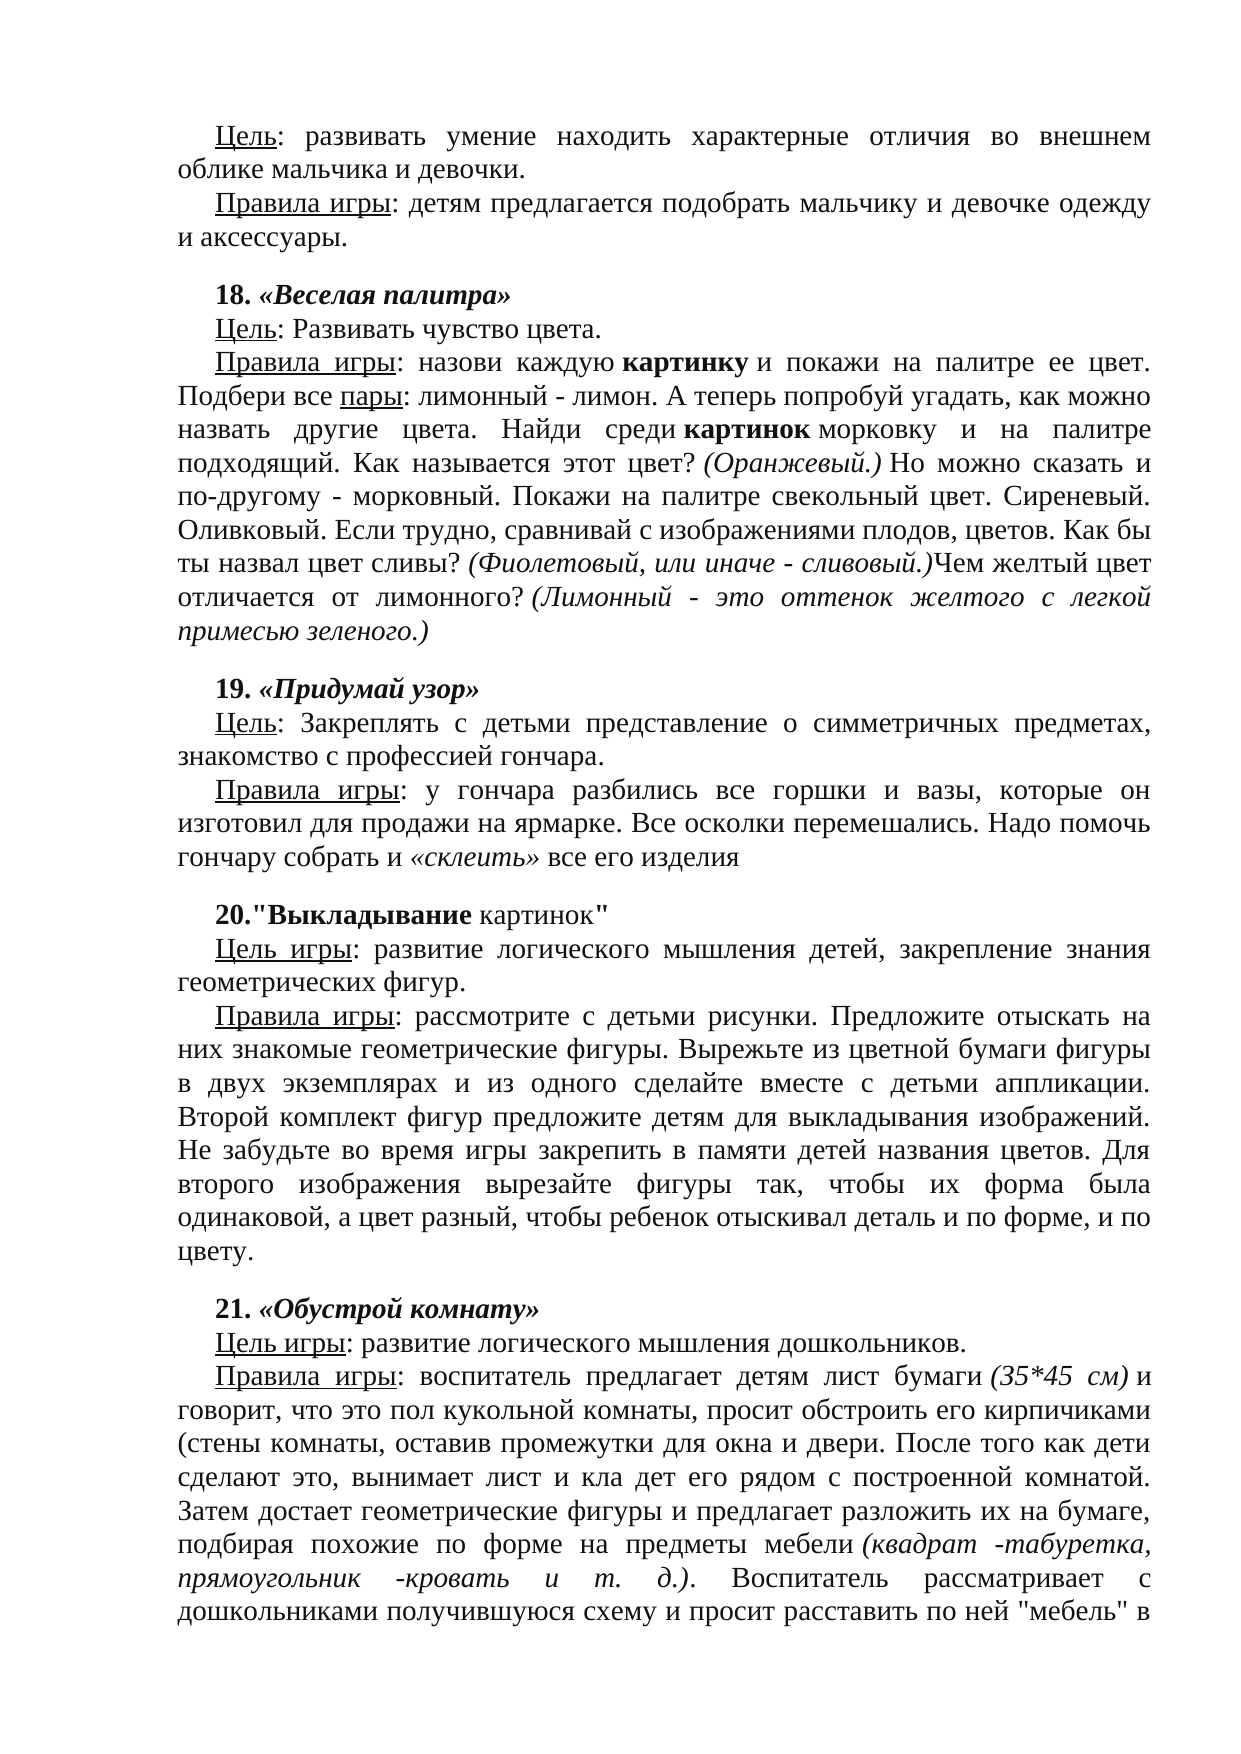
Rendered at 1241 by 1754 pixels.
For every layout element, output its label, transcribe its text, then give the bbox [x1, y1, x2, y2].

text Цель: Развивать чувство цвета. [177, 311, 1152, 344]
text 20."Выкладывание картинок" [177, 897, 1152, 931]
text Правила игры: назови каждую картинку и покажи на палитре ее цвет. Подбери все пары: лимонный - лимон. А теперь попробуй угадать, как можно назвать другие цвета. Найди среди картинок морковку и на палитре подходящий. Как называется этот цвет? (Оранжевый.) Но можно сказать и по-другому - морковный. Покажи на палитре свекольный цвет. Сиреневый. Оливковый. Если трудно, сравнивай с изображениями плодов, цветов. Как бы ты назвал цвет сливы? (Фиолетовый, или иначе - сливовый.)Чем желтый цвет отличается от лимонного? (Лимонный - это оттенок желтого с легкой примесью зеленого.) [177, 344, 1152, 646]
text Цель игры: развитие логического мышления детей, закрепление знания геометрических фигур. [177, 931, 1152, 998]
text Правила игры: у гончара разбились все горшки и вазы, которые он изготовил для продажи на ярмарке. Все осколки перемешались. Надо помочь гончару собрать и «склеить» все его изделия [177, 772, 1152, 872]
text 18. «Веселая палитра» [177, 277, 1152, 311]
text Цель: Закреплять с детьми представление о симметричных предметах, знакомство с профессией гончара. [177, 705, 1152, 772]
text 19. «Придумай узор» [177, 671, 1152, 705]
text Правила игры: рассмотрите с детьми рисунки. Предложите отыскать на них знакомые геометрические фигуры. Вырежьте из цветной бумаги фигуры в двух экземплярах и из одного сделайте вместе с детьми аппликации. Второй комплект фигур предложите детям для выкладывания изображений. Не забудьте во время игры закрепить в памяти детей названия цветов. Для второго изображения вырезайте фигуры так, чтобы их форма была одинаковой, а цвет разный, чтобы ребенок отыскивал деталь и по форме, и по цвету. [177, 998, 1152, 1266]
text Цель игры: развитие логического мышления дошкольников. [177, 1325, 1152, 1358]
text 21. «Обустрой комнату» [177, 1291, 1152, 1325]
text Правила игры: детям предлагается подобрать мальчику и девочке одежду и аксессуары. [177, 185, 1152, 252]
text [177, 1358, 1152, 1627]
text Цель: развивать умение находить характерные отличия во внешнем облике мальчика и девочки. [177, 118, 1152, 185]
